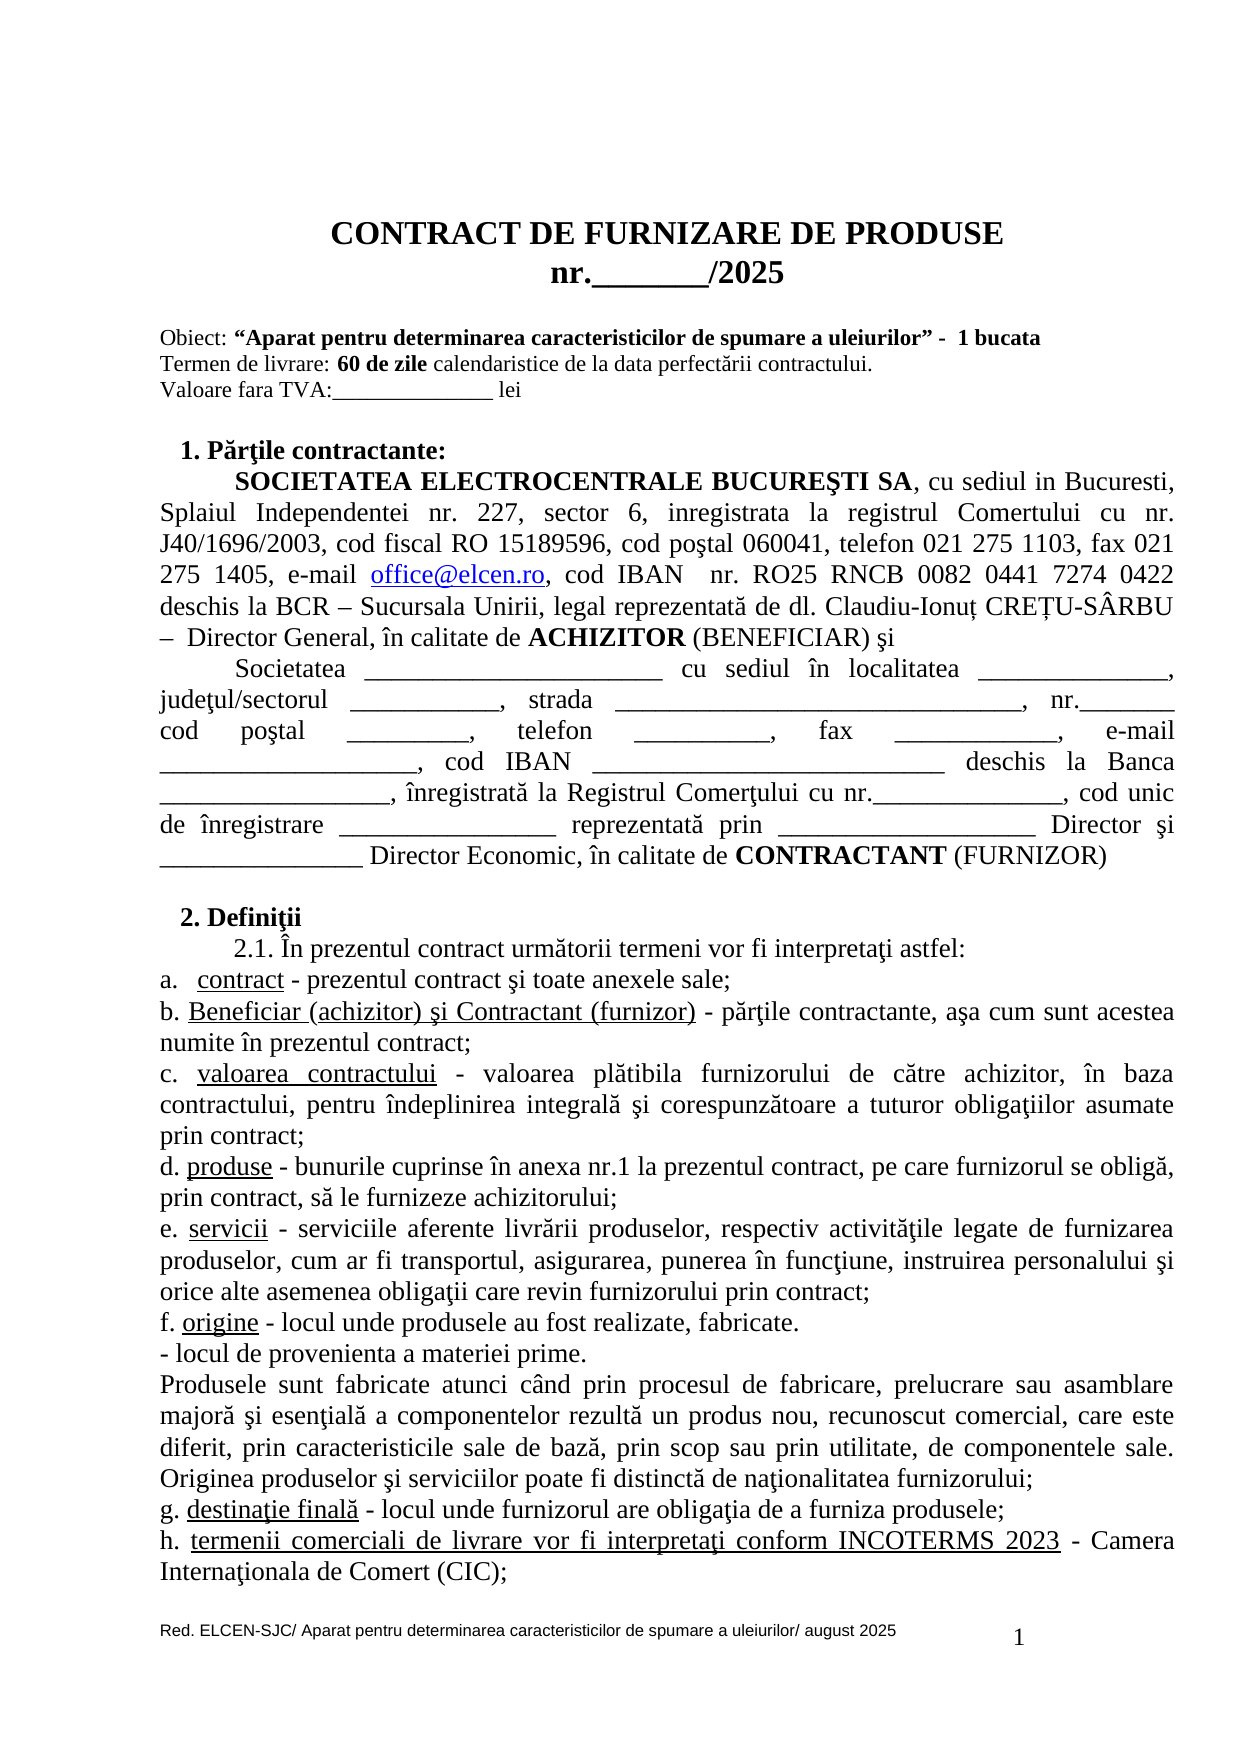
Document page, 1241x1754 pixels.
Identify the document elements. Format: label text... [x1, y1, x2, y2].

text - locul de provenienta a materiei prime. [159, 1337, 1175, 1368]
list contract - prezentul contract şi toate anexele sale; [159, 963, 1175, 994]
text d. produse - bunurile cuprinse în anexa nr.1 la prezentul contract, pe care furnizorul se obligă, prin contract, să le furnizeze achizitorului; [159, 1150, 1175, 1213]
text 1. Părţile contractante: [159, 434, 1175, 465]
text SOCIETATEA ELECTROCENTRALE BUCUREŞTI SA, cu sediul in Bucuresti, Splaiul Independentei nr. 227, sector 6, inregistrata la registrul Comertului cu nr. J40/1696/2003, cod fiscal RO 15189596, cod poştal 060041, telefon 021 275 1103, fax 021 275 1405, e-mail office@elcen.ro, cod IBAN nr. RO25 RNCB 0082 0441 7274 0422 deschis la BCR – Sucursala Unirii, legal reprezentată de dl. Claudiu-Ionuț CREȚU-SÂRBU – Director General, în calitate de ACHIZITOR (BENEFICIAR) şi [159, 465, 1175, 652]
text g. destinaţie finală - locul unde furnizorul are obligaţia de a furniza produsele; [159, 1493, 1175, 1524]
text Obiect: “Aparat pentru determinarea caracteristicilor de spumare a uleiurilor” - 1 bucata [159, 324, 1175, 350]
text Termen de livrare: 60 de zile calendaristice de la data perfectării contractului. [159, 350, 1175, 376]
text Societatea ______________________ cu sediul în localitatea ______________, judeţul/sectorul ___________, strada ______________________________, nr._______ cod poştal _________, telefon __________, fax ____________, e-mail ___________________, cod IBAN __________________________ deschis la Banca _________________, înregistrată la Registrul Comerţului cu nr.______________, cod unic de înregistrare ________________ reprezentată prin ___________________ Director şi _______________ Director Economic, în calitate de CONTRACTANT (FURNIZOR) [159, 652, 1175, 870]
text CONTRACT DE FURNIZARE DE PRODUSE nr._______/2025 [159, 213, 1175, 290]
text Valoare fara TVA:______________ lei [159, 376, 1175, 403]
text c. valoarea contractului - valoarea plătibila furnizorului de către achizitor, în baza contractului, pentru îndeplinirea integrală şi corespunzătoare a tuturor obligaţiilor asumate prin contract; [159, 1057, 1175, 1150]
text 2. Definiţii [159, 901, 1175, 932]
text Produsele sunt fabricate atunci când prin procesul de fabricare, prelucrare sau asamblare majoră şi esenţială a componentelor rezultă un produs nou, recunoscut comercial, care este diferit, prin caracteristicile sale de bază, prin scop sau prin utilitate, de componentele sale. Originea produselor şi serviciilor poate fi distinctă de naţionalitatea furnizorului; [159, 1368, 1175, 1493]
text f. origine - locul unde produsele au fost realizate, fabricate. [159, 1306, 1175, 1337]
text b. Beneficiar (achizitor) şi Contractant (furnizor) - părţile contractante, aşa cum sunt acestea numite în prezentul contract; [159, 994, 1175, 1057]
text h. termenii comerciali de livrare vor fi interpretaţi conform INCOTERMS 2023 - Camera Internaţionala de Comert (CIC); [159, 1524, 1175, 1586]
text 2.1. În prezentul contract următorii termeni vor fi interpretaţi astfel: [159, 932, 1175, 963]
text e. servicii - serviciile aferente livrării produselor, respectiv activităţile legate de furnizarea produselor, cum ar fi transportul, asigurarea, punerea în funcţiune, instruirea personalului şi orice alte asemenea obligaţii care revin furnizorului prin contract; [159, 1213, 1175, 1306]
